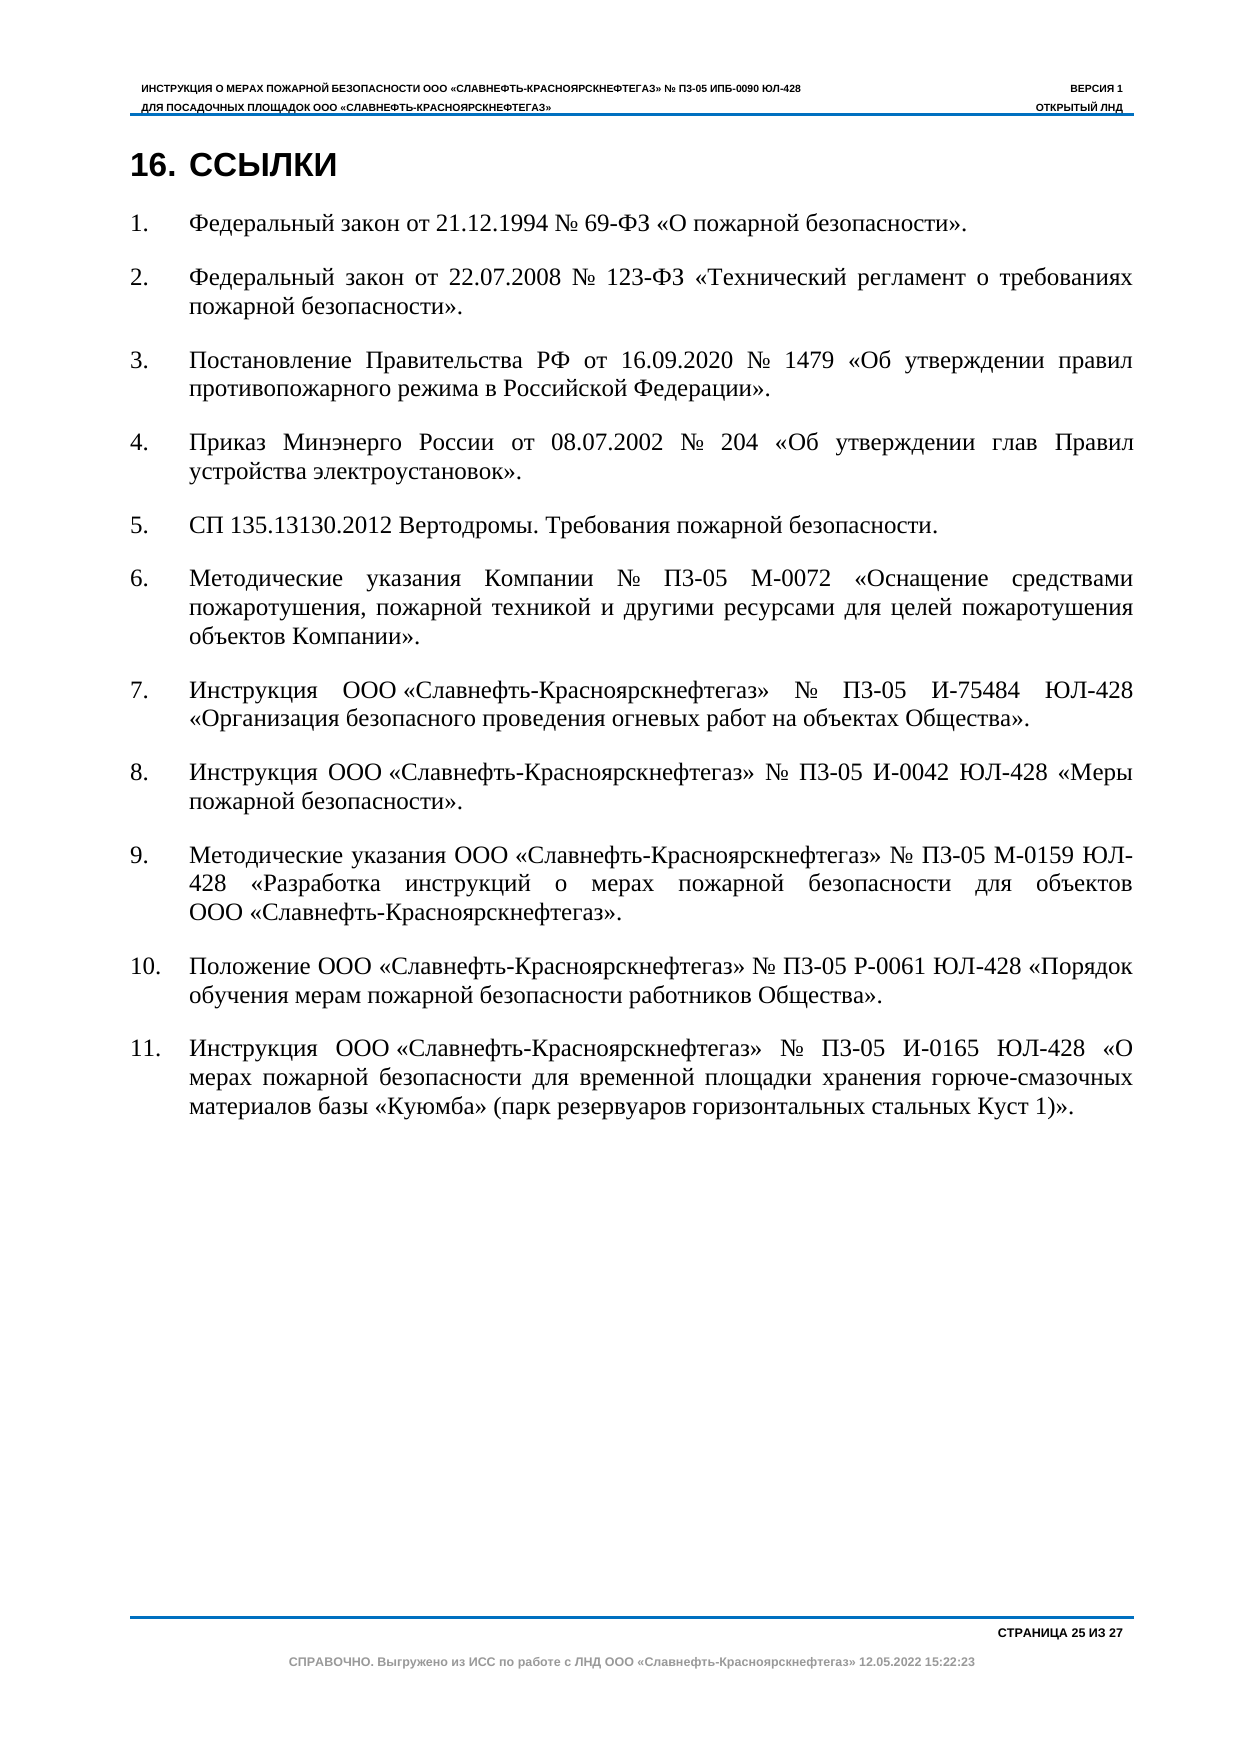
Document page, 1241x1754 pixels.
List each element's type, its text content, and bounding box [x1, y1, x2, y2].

text 5. СП 135.13130.2012 Вертодромы. Требования пожарной безопасности. [130, 510, 1134, 538]
text 8. Инструкция ООО «Славнефть-Красноярскнефтегаз» № П3-05 И-0042 ЮЛ-428 «Меры пожарной безопасности». [130, 757, 1134, 815]
text 11. Инструкция ООО «Славнефть-Красноярскнефтегаз» № П3-05 И-0165 ЮЛ-428 «О мерах пожарной безопасности для временной площадки хранения горюче-смазочных материалов базы «Куюмба» (парк резервуаров горизонтальных стальных Куст 1)». [130, 1033, 1134, 1120]
text 2. Федеральный закон от 22.07.2008 № 123-ФЗ «Технический регламент о требованиях пожарной безопасности». [130, 262, 1134, 320]
text 3. Постановление Правительства РФ от 16.09.2020 № 1479 «Об утверждении правил противопожарного режима в Российской Федерации». [130, 345, 1134, 402]
text 1. Федеральный закон от 21.12.1994 № 69-ФЗ «О пожарной безопасности». [130, 208, 1134, 237]
text 6. Методические указания Компании № П3-05 М-0072 «Оснащение средствами пожаротушения, пожарной техникой и другими ресурсами для целей пожаротушения объектов Компании». [130, 563, 1134, 650]
text 4. Приказ Минэнерго России от 08.07.2002 № 204 «Об утверждении глав Правил устройства электроустановок». [130, 427, 1134, 485]
text 7. Инструкция ООО «Славнефть-Красноярскнефтегаз» № П3-05 И-75484 ЮЛ-428 «Организация безопасного проведения огневых работ на объектах Общества». [130, 675, 1134, 732]
text 10. Положение ООО «Славнефть-Красноярскнефтегаз» № П3-05 Р-0061 ЮЛ-428 «Порядок обучения мерам пожарной безопасности работников Общества». [130, 951, 1134, 1008]
text 9. Методические указания ООО «Славнефть-Красноярскнефтегаз» № П3-05 М-0159 ЮЛ-428 «Разработка инструкций о мерах пожарной безопасности для объектов ООО «Славнефть-Красноярскнефтегаз». [130, 840, 1134, 926]
subtitle 16. ССЫЛКИ [130, 145, 1134, 183]
